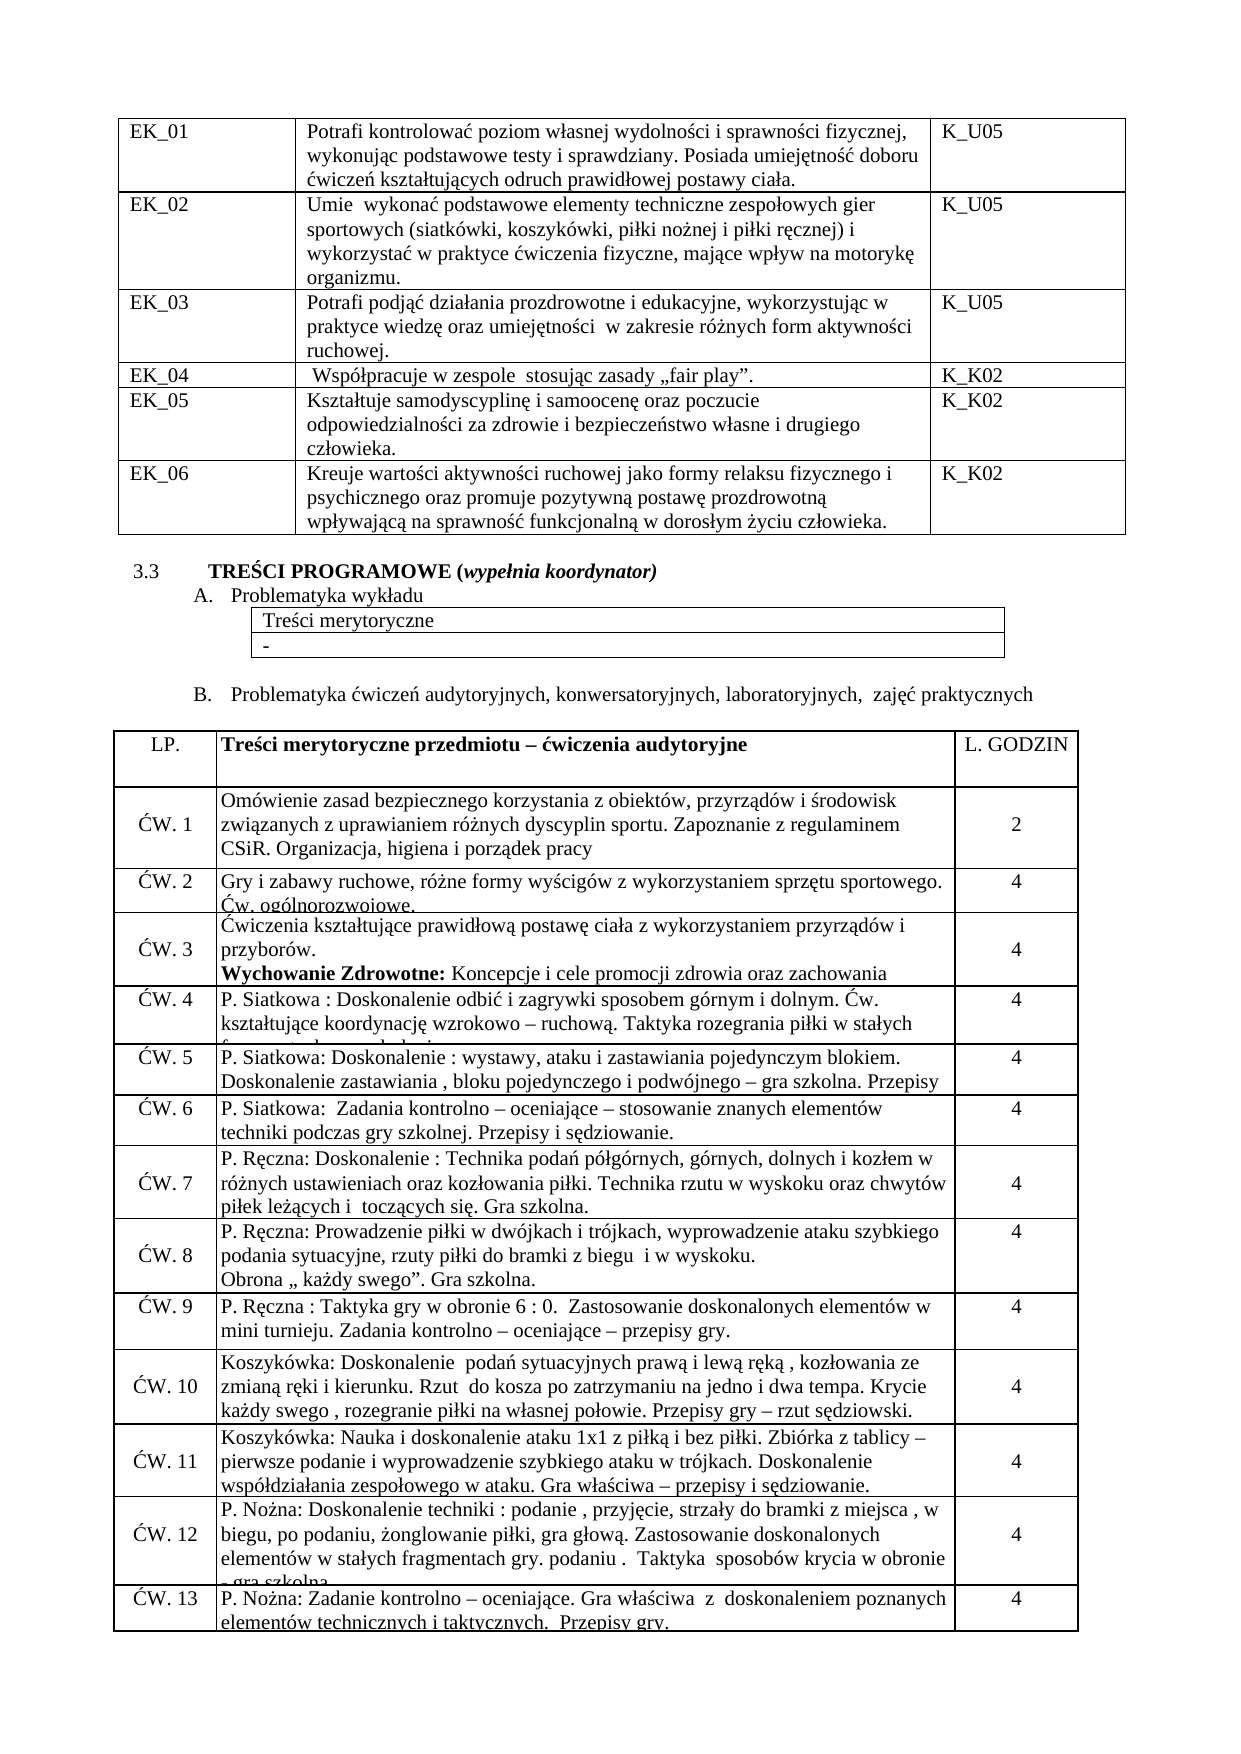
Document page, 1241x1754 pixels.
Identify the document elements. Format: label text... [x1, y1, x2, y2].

table_header L. GODZIN [956, 732, 1077, 786]
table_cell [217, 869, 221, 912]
table_cell 4 [956, 1146, 1077, 1217]
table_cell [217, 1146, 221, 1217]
table_cell EK_04 [119, 363, 295, 387]
table_cell K_K02 [931, 388, 1125, 460]
table_cell 4 [956, 1045, 1077, 1094]
table_cell 4 [956, 1096, 1077, 1145]
table_header Treści merytoryczne przedmiotu – ćwiczenia audytoryjne [217, 732, 954, 786]
table_cell - [252, 633, 1004, 657]
table_cell EK_05 [119, 388, 295, 460]
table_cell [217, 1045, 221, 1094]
table_cell P. Ręczna : Taktyka gry w obronie 6 : 0. Zastosowanie doskonalonych elementów w mini turnieju. Zadania kontrolno – oceniające – przepisy gry. [217, 1294, 954, 1349]
table_cell ĆW. 8 [115, 1219, 216, 1292]
table_cell ĆW. 10 [115, 1350, 216, 1423]
table_header Treści merytoryczne [252, 608, 1004, 632]
table_cell ĆW. 5 [115, 1045, 216, 1094]
table_cell K_U05 [931, 290, 1125, 362]
table_cell ĆW. 4 [115, 987, 216, 1043]
table_cell 4 [956, 1497, 1077, 1584]
table_cell ĆW. 6 [115, 1096, 216, 1145]
table_cell Kreuje wartości aktywności ruchowej jako formy relaksu fizycznego i psychicznego oraz promuje pozytywną postawę prozdrowotną wpływającą na sprawność funkcjonalną w dorosłym życiu człowieka. [296, 461, 930, 533]
table_cell K_U05 [931, 119, 1125, 191]
table_cell ĆW. 11 [115, 1425, 216, 1496]
table_cell 4 [956, 1294, 1077, 1349]
table_cell 4 [956, 1586, 1077, 1630]
table_header LP. [115, 732, 216, 786]
table_cell K_K02 [931, 363, 1125, 387]
table_cell EK_03 [119, 290, 295, 362]
table_cell 2 [956, 788, 1077, 867]
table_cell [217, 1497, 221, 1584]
list Problematyka ćwiczeń audytoryjnych, konwersatoryjnych, laboratoryjnych, zajęć praktycznych [193, 682, 1122, 706]
table_cell Umie wykonać podstawowe elementy techniczne zespołowych gier sportowych (siatkówki, koszykówki, piłki nożnej i piłki ręcznej) i wykorzystać w praktyce ćwiczenia fizyczne, mające wpływ na motorykę organizmu. [296, 193, 930, 289]
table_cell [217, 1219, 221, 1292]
table_cell 4 [956, 869, 1077, 912]
table_cell ĆW. 12 [115, 1497, 216, 1584]
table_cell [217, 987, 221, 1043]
table_cell K_U05 [931, 193, 1125, 289]
list Problematyka wykładu [193, 583, 1122, 607]
table_cell EK_06 [119, 461, 295, 533]
table_cell Współpracuje w zespole stosując zasady „fair play”. [296, 363, 930, 387]
table_cell Koszykówka: Doskonalenie podań sytuacyjnych prawą i lewą ręką , kozłowania ze zmianą ręki i kierunku. Rzut do kosza po zatrzymaniu na jedno i dwa tempa. Krycie każdy swego , rozegranie piłki na własnej połowie. Przepisy gry – rzut sędziowski. [217, 1350, 954, 1423]
table_cell ĆW. 1 [115, 788, 216, 867]
table_cell 4 [956, 913, 1077, 985]
table_cell Potrafi kontrolować poziom własnej wydolności i sprawności fizycznej, wykonując podstawowe testy i sprawdziany. Posiada umiejętność doboru ćwiczeń kształtujących odruch prawidłowej postawy ciała. [296, 119, 930, 191]
table_cell Koszykówka: Nauka i doskonalenie ataku 1x1 z piłką i bez piłki. Zbiórka z tablicy – pierwsze podanie i wyprowadzenie szybkiego ataku w trójkach. Doskonalenie współdziałania zespołowego w ataku. Gra właściwa – przepisy i sędziowanie. [217, 1425, 954, 1496]
table_cell ĆW. 13 [115, 1586, 216, 1630]
table_cell EK_01 [119, 119, 295, 191]
table_cell 4 [956, 1425, 1077, 1496]
table_cell EK_02 [119, 193, 295, 289]
table_cell 4 [956, 987, 1077, 1043]
table_cell P. Nożna: Zadanie kontrolno – oceniające. Gra właściwa z doskonaleniem poznanych elementów technicznych i taktycznych. Przepisy gry. [217, 1586, 954, 1630]
table_cell ĆW. 9 [115, 1294, 216, 1349]
table_cell Ćwiczenia kształtujące prawidłową postawę ciała z wykorzystaniem przyrządów i przyborów. Wychowanie Zdrowotne: Koncepcje i cele promocji zdrowia oraz zachowania zagrażające sprawności funkcjonalnej człowieka. [217, 913, 954, 985]
table_cell P. Siatkowa: Zadania kontrolno – oceniające – stosowanie znanych elementów techniki podczas gry szkolnej. Przepisy i sędziowanie. [217, 1096, 954, 1145]
list TREŚCI PROGRAMOWE (wypełnia koordynator) [133, 558, 1122, 583]
table_cell 4 [956, 1350, 1077, 1423]
table_cell K_K02 [931, 461, 1125, 533]
table_cell 4 [956, 1219, 1077, 1292]
table_cell Kształtuje samodyscyplinę i samoocenę oraz poczucie odpowiedzialności za zdrowie i bezpieczeństwo własne i drugiego człowieka. [296, 388, 930, 460]
table_cell Potrafi podjąć działania prozdrowotne i edukacyjne, wykorzystując w praktyce wiedzę oraz umiejętności w zakresie różnych form aktywności ruchowej. [296, 290, 930, 362]
table_cell Omówienie zasad bezpiecznego korzystania z obiektów, przyrządów i środowisk związanych z uprawianiem różnych dyscyplin sportu. Zapoznanie z regulaminem CSiR. Organizacja, higiena i porządek pracy [217, 788, 954, 867]
